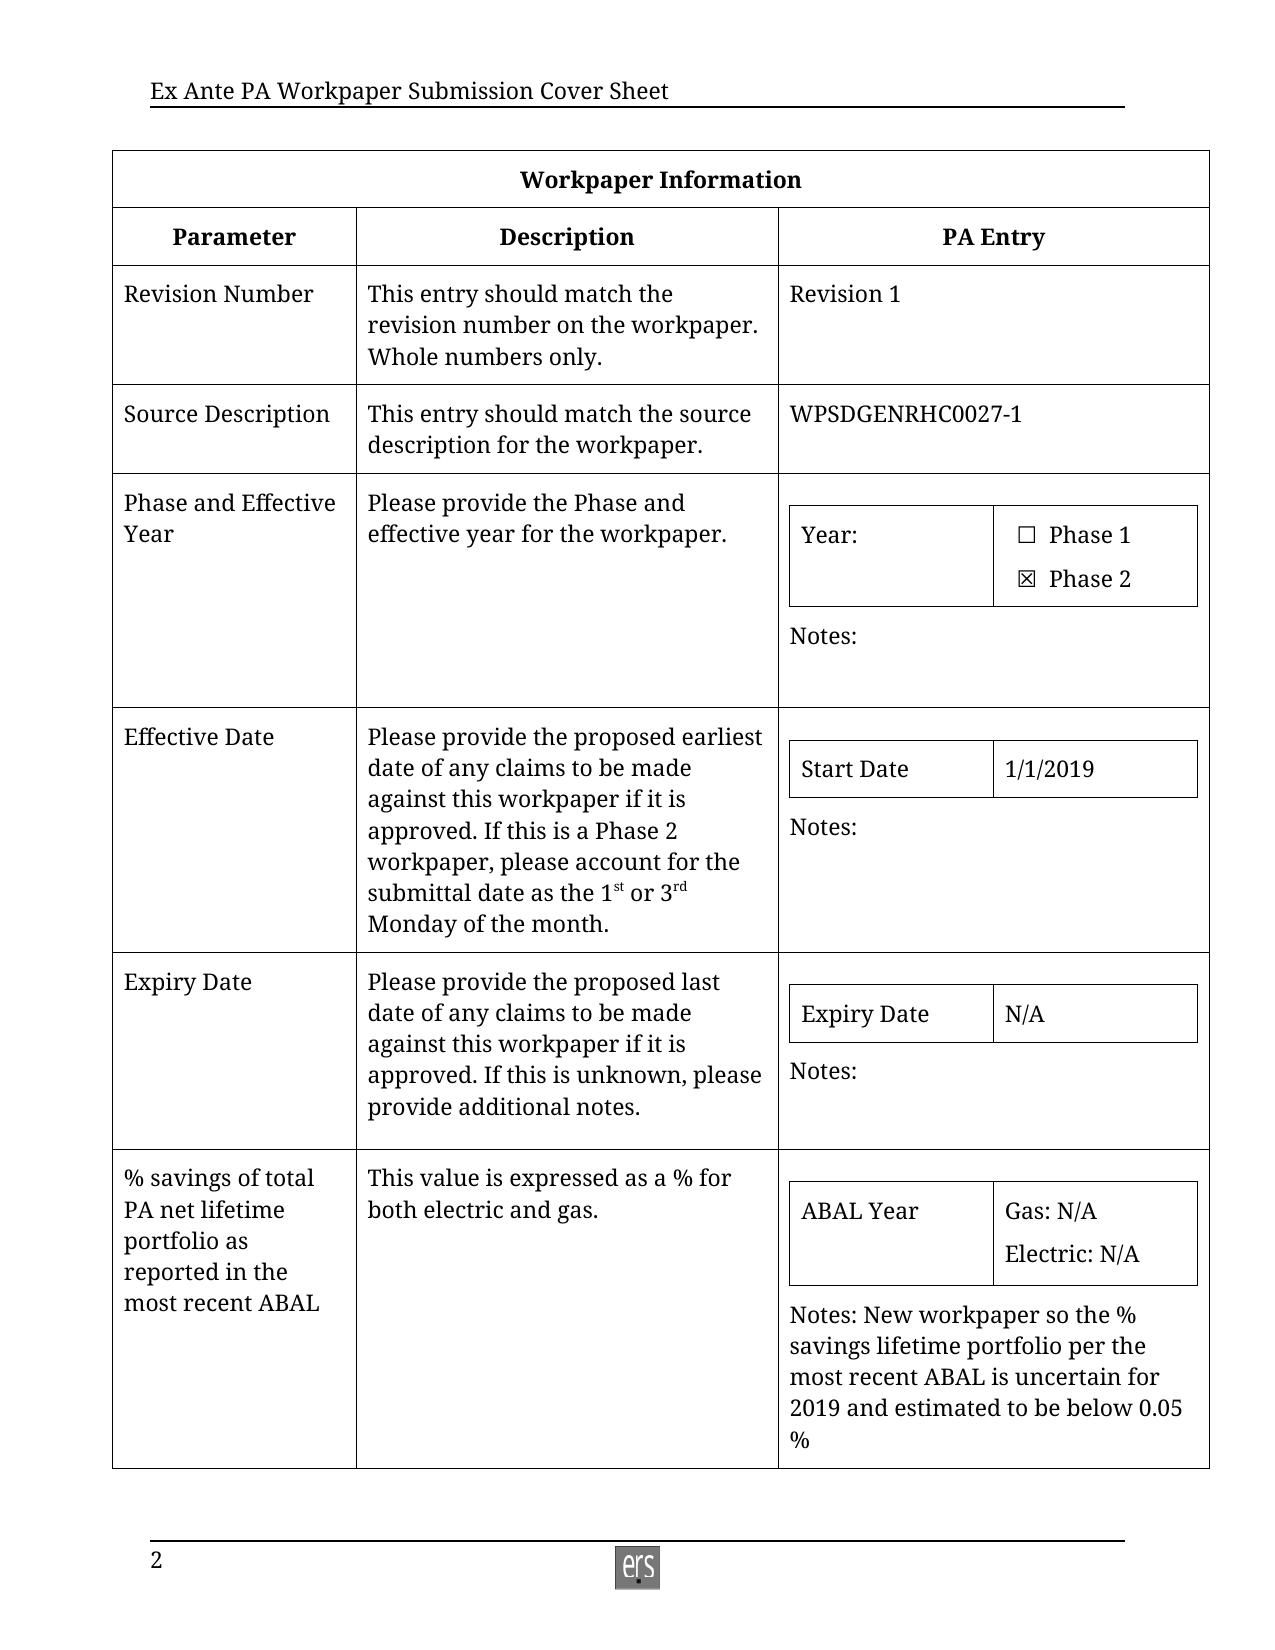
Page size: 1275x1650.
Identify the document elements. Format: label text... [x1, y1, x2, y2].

table_cell This entry should match the revision number on the workpaper. Whole numbers only. [357, 266, 778, 384]
table_cell Notes: [779, 953, 1209, 1149]
table_cell Revision 1 [779, 266, 1209, 384]
table_cell Description [357, 208, 778, 264]
table_cell Please provide the Phase and effective year for the workpaper. [357, 474, 778, 707]
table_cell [779, 1150, 1209, 1467]
table_header Workpaper Information [113, 151, 1209, 207]
table_cell Please provide the proposed last date of any claims to be made against this workpaper if it is approved. If this is unknown, please provide additional notes. [357, 953, 778, 1149]
table_cell Phase and Effective Year [113, 474, 356, 707]
table_cell Parameter [113, 208, 356, 264]
table_cell PA Entry [779, 208, 1209, 264]
table_cell Notes: [779, 474, 1209, 707]
table_cell This entry should match the source description for the workpaper. [357, 385, 778, 473]
table_cell Source Description [113, 385, 356, 473]
table_cell Revision Number [113, 266, 356, 384]
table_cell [113, 1150, 356, 1467]
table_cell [357, 1150, 778, 1467]
table_cell Please provide the proposed earliest date of any claims to be made against this workpaper if it is approved. If this is a Phase 2 workpaper, please account for the submittal date as the 1st or 3rd Monday of the month. [357, 708, 778, 952]
table_cell Expiry Date [113, 953, 356, 1149]
table_cell Notes: [779, 708, 1209, 952]
table_cell WPSDGENRHC0027-1 [779, 385, 1209, 473]
table_cell Effective Date [113, 708, 356, 952]
